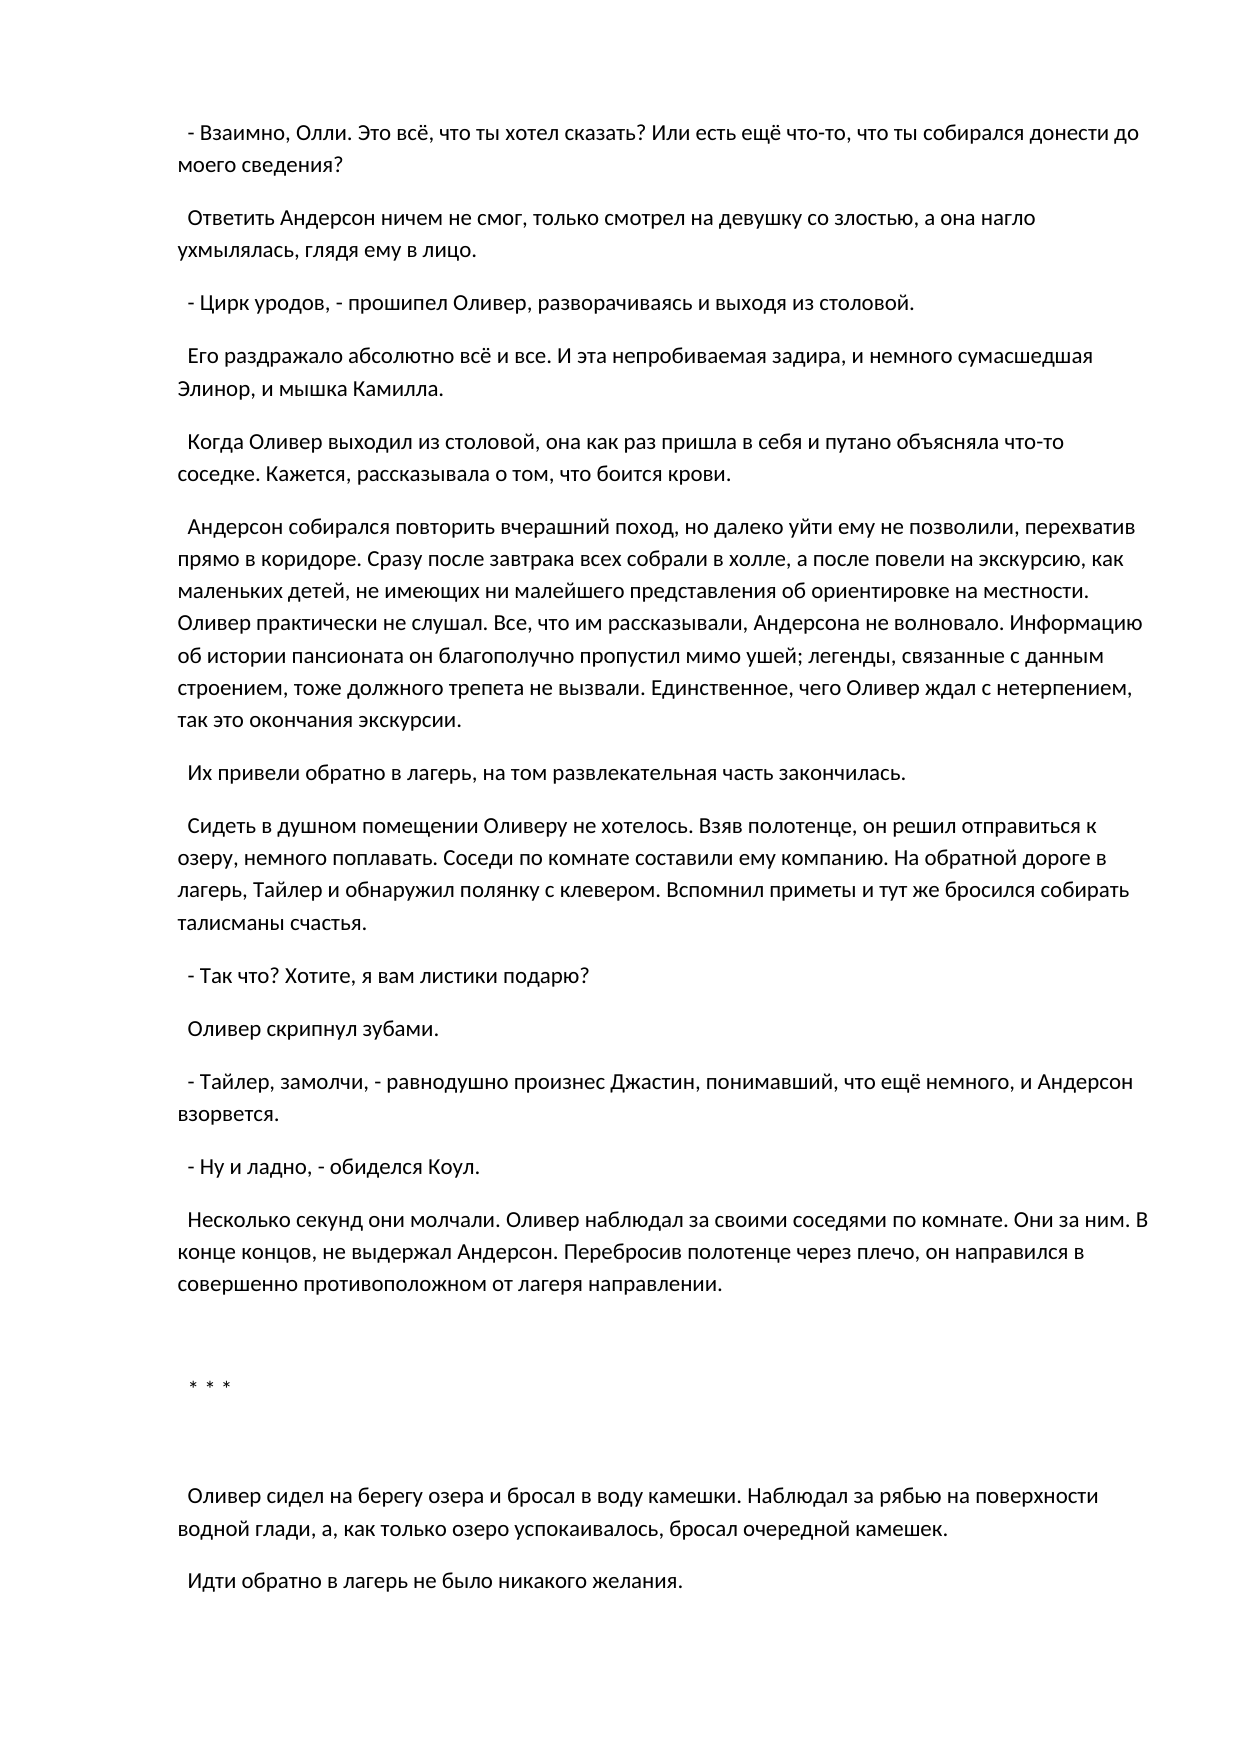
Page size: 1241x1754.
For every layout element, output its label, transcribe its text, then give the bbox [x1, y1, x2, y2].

text Несколько секунд они молчали. Оливер наблюдал за своими соседями по комнате. Они за ним. В конце концов, не выдержал Андерсон. Перебросив полотенце через плечо, он направился в совершенно противоположном от лагеря направлении. [177, 1205, 1152, 1297]
text Когда Оливер выходил из столовой, она как раз пришла в себя и путано объясняла что-то соседке. Кажется, рассказывала о том, что боится крови. [177, 427, 1152, 487]
text Идти обратно в лагерь не было никакого желания. [177, 1567, 1152, 1595]
text - Взаимно, Олли. Это всё, что ты хотел сказать? Или есть ещё что-то, что ты собирался донести до моего сведения? [177, 118, 1152, 178]
text Оливер скрипнул зубами. [177, 1014, 1152, 1042]
text Сидеть в душном помещении Оливеру не хотелось. Взяв полотенце, он решил отправиться к озеру, немного поплавать. Соседи по комнате составили ему компанию. На обратной дороге в лагерь, Тайлер и обнаружил полянку с клевером. Вспомнил приметы и тут же бросился собирать талисманы счастья. [177, 811, 1152, 936]
text - Цирк уродов, - прошипел Оливер, разворачиваясь и выходя из столовой. [177, 288, 1152, 317]
text Ответить Андерсон ничем не смог, только смотрел на девушку со злостью, а она нагло ухмылялась, глядя ему в лицо. [177, 203, 1152, 263]
text Андерсон собирался повторить вчерашний поход, но далеко уйти ему не позволили, перехватив прямо в коридоре. Сразу после завтрака всех собрали в холле, а после повели на экскурсию, как маленьких детей, не имеющих ни малейшего представления об ориентировке на местности. Оливер практически не слушал. Все, что им рассказывали, Андерсона не волновало. Информацию об истории пансионата он благополучно пропустил мимо ушей; легенды, связанные с данным строением, тоже должного трепета не вызвали. Единственное, чего Оливер ждал с нетерпением, так это окончания экскурсии. [177, 512, 1152, 733]
text Их привели обратно в лагерь, на том развлекательная часть закончилась. [177, 758, 1152, 786]
text - Тайлер, замолчи, - равнодушно произнес Джастин, понимавший, что ещё немного, и Андерсон взорвется. [177, 1067, 1152, 1127]
text * * * [177, 1375, 1152, 1403]
text Оливер сидел на берегу озера и бросал в воду камешки. Наблюдал за рябью на поверхности водной глади, а, как только озеро успокаивалось, бросал очередной камешек. [177, 1481, 1152, 1542]
text Его раздражало абсолютно всё и все. И эта непробиваемая задира, и немного сумасшедшая Элинор, и мышка Камилла. [177, 342, 1152, 402]
text - Так что? Хотите, я вам листики подарю? [177, 961, 1152, 989]
text - Ну и ладно, - обиделся Коул. [177, 1152, 1152, 1180]
